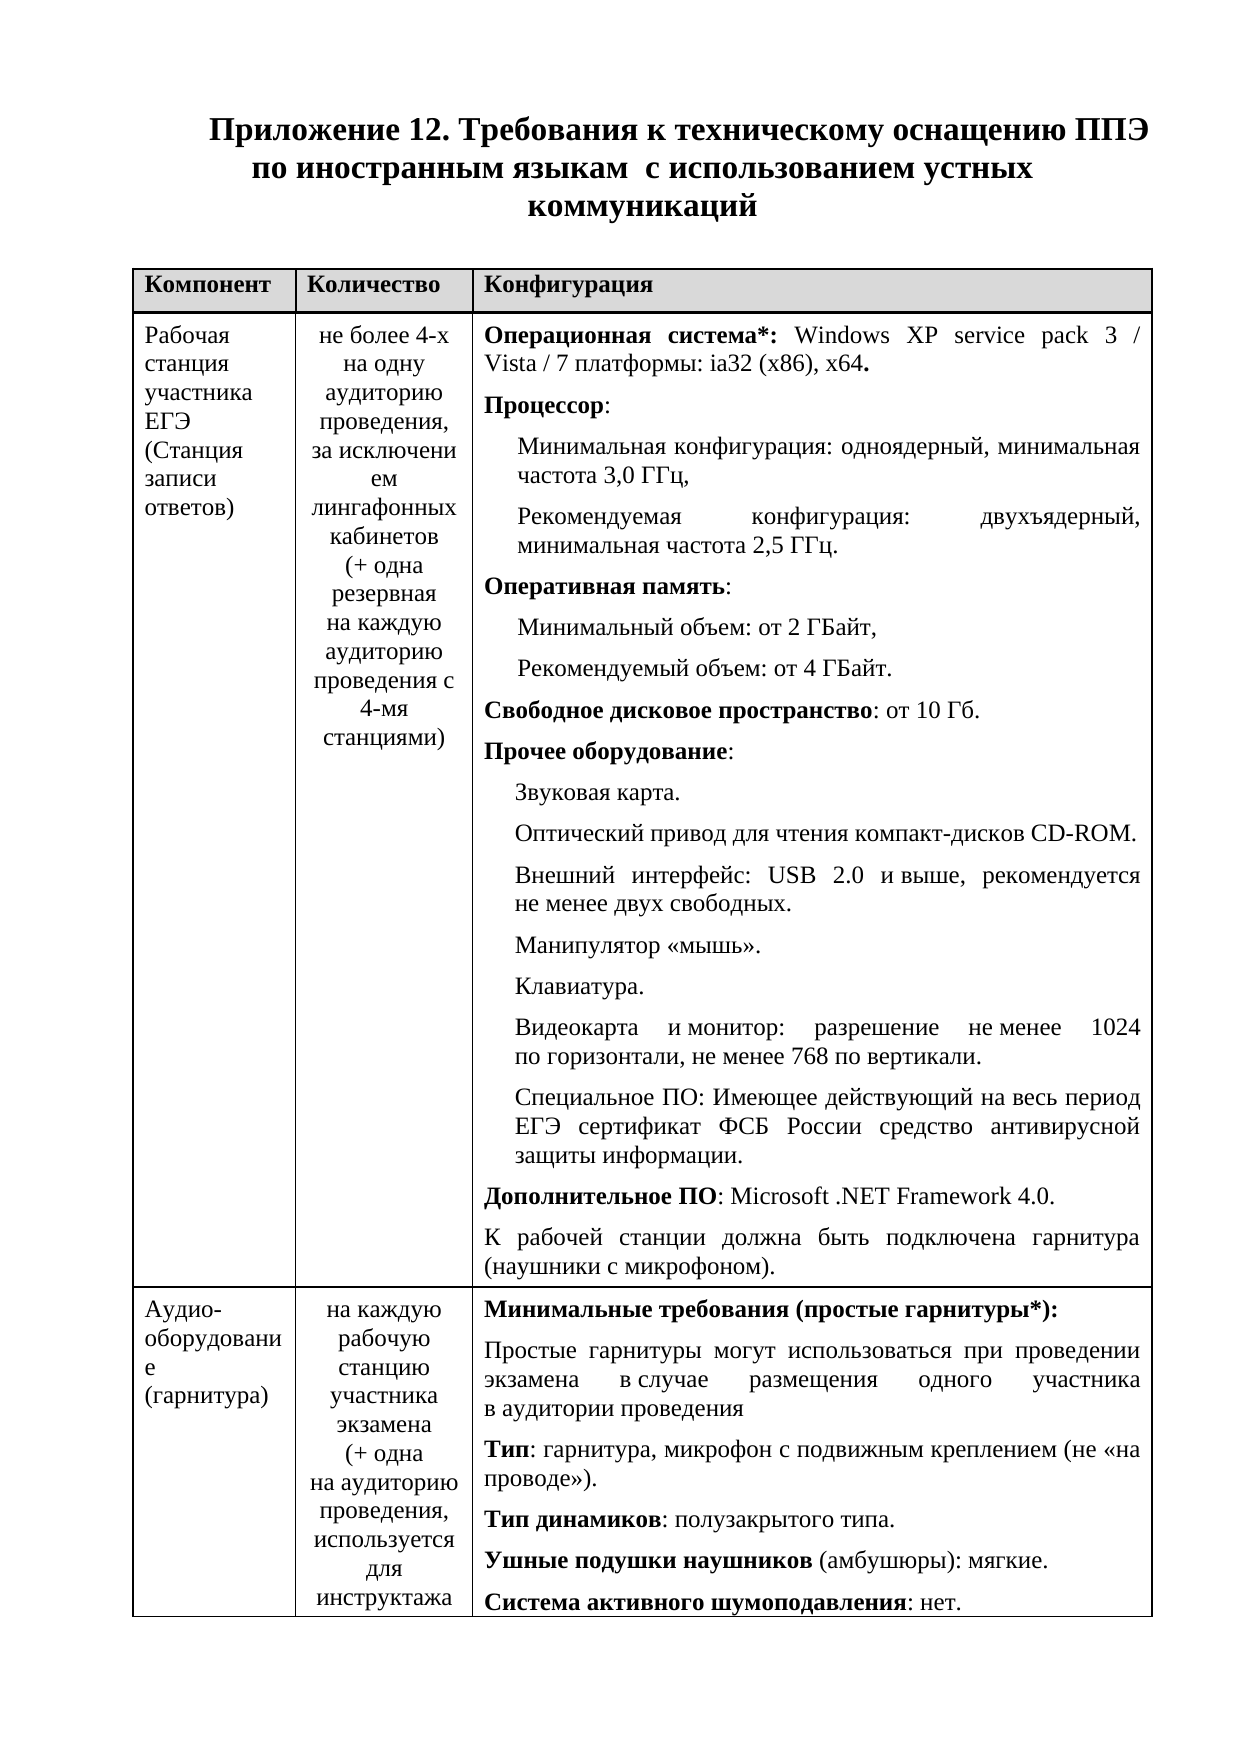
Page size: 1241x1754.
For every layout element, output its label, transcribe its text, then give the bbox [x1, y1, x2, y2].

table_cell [473, 1288, 1151, 1616]
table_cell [296, 1288, 472, 1616]
table_cell Рабочая станция участника ЕГЭ (Станция записи ответов) [134, 314, 295, 1286]
table_cell не более 4-х на одну аудиторию проведения, за исключением лингафонных кабинетов (+ одна резервная на каждую аудиторию проведения с 4-мя станциями) [296, 314, 472, 1286]
subtitle Приложение 12. Требования к техническому оснащению ППЭ по иностранным языкам с использованием устных коммуникаций [133, 109, 1152, 224]
table_cell Аудио- оборудование (гарнитура) [134, 1288, 295, 1616]
table_header Конфигурация [474, 270, 1151, 311]
table_header Количество [297, 270, 472, 311]
table_cell Операционная система*: Windows XP service pack 3 / Vista / 7 платформы: ia32 (x86), x64. Процессор: Минимальная конфигурация: одноядерный, минимальная частота 3,0 ГГц, Рекомендуемая конфигурация: двухъядерный, минимальная частота 2,5 ГГц. Оперативная память: Минимальный объем: от 2 ГБайт, Рекомендуемый объем: от 4 ГБайт. Свободное дисковое пространство: от 10 Гб. Прочее оборудование: Звуковая карта. Оптический привод для чтения компакт-дисков CD-ROM. Внешний интерфейс: USB 2.0 и выше, рекомендуется не менее двух свободных. Манипулятор «мышь». Клавиатура. Видеокарта и монитор: разрешение не менее 1024 по горизонтали, не менее 768 по вертикали. Специальное ПО: Имеющее действующий на весь период ЕГЭ сертификат ФСБ России средство антивирусной защиты информации. Дополнительное ПО: Microsoft .NET Framework 4.0. К рабочей станции должна быть подключена гарнитура (наушники с микрофоном). [473, 314, 1151, 1286]
table_header Компонент [134, 270, 295, 311]
